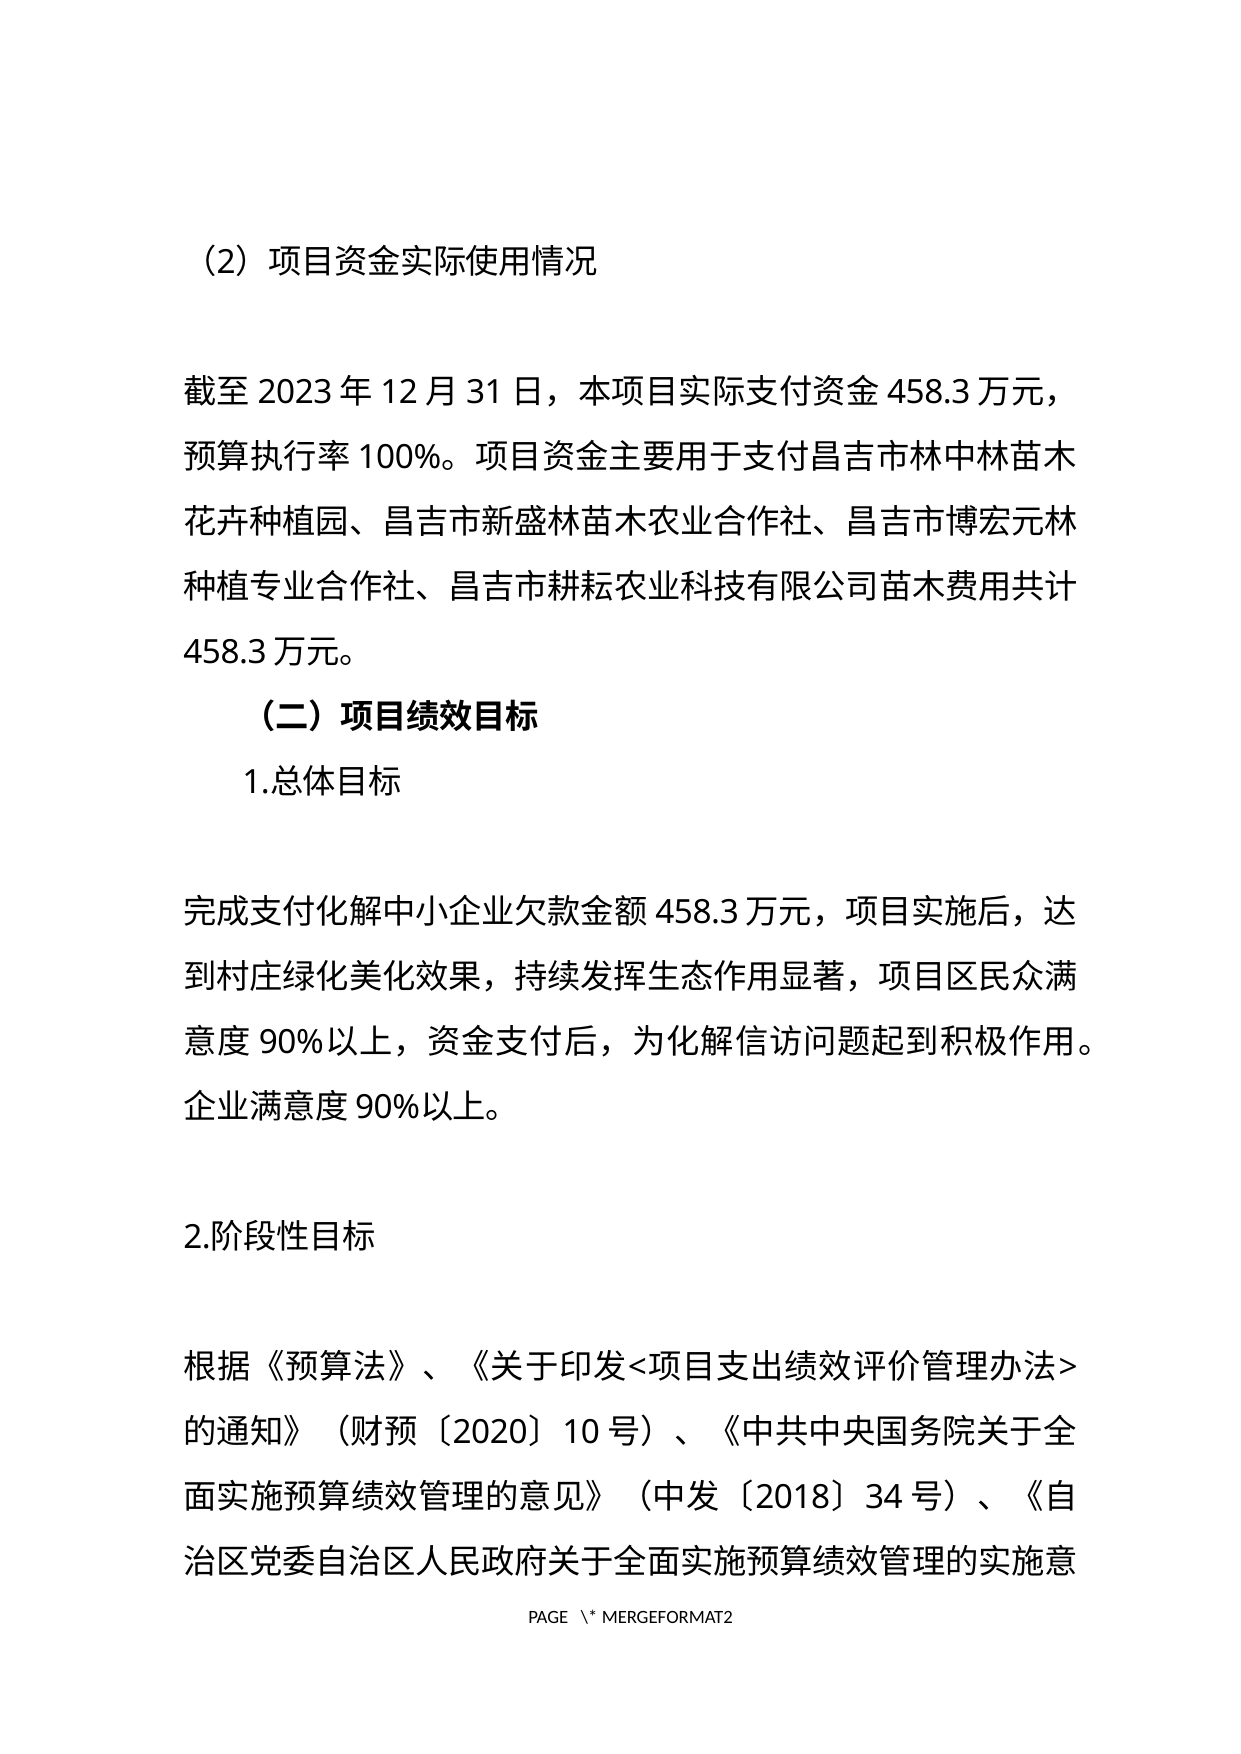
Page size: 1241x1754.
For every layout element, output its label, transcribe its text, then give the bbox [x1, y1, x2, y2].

text （二）项目绩效目标 [183, 682, 1078, 747]
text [183, 162, 1078, 682]
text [183, 747, 1078, 1592]
